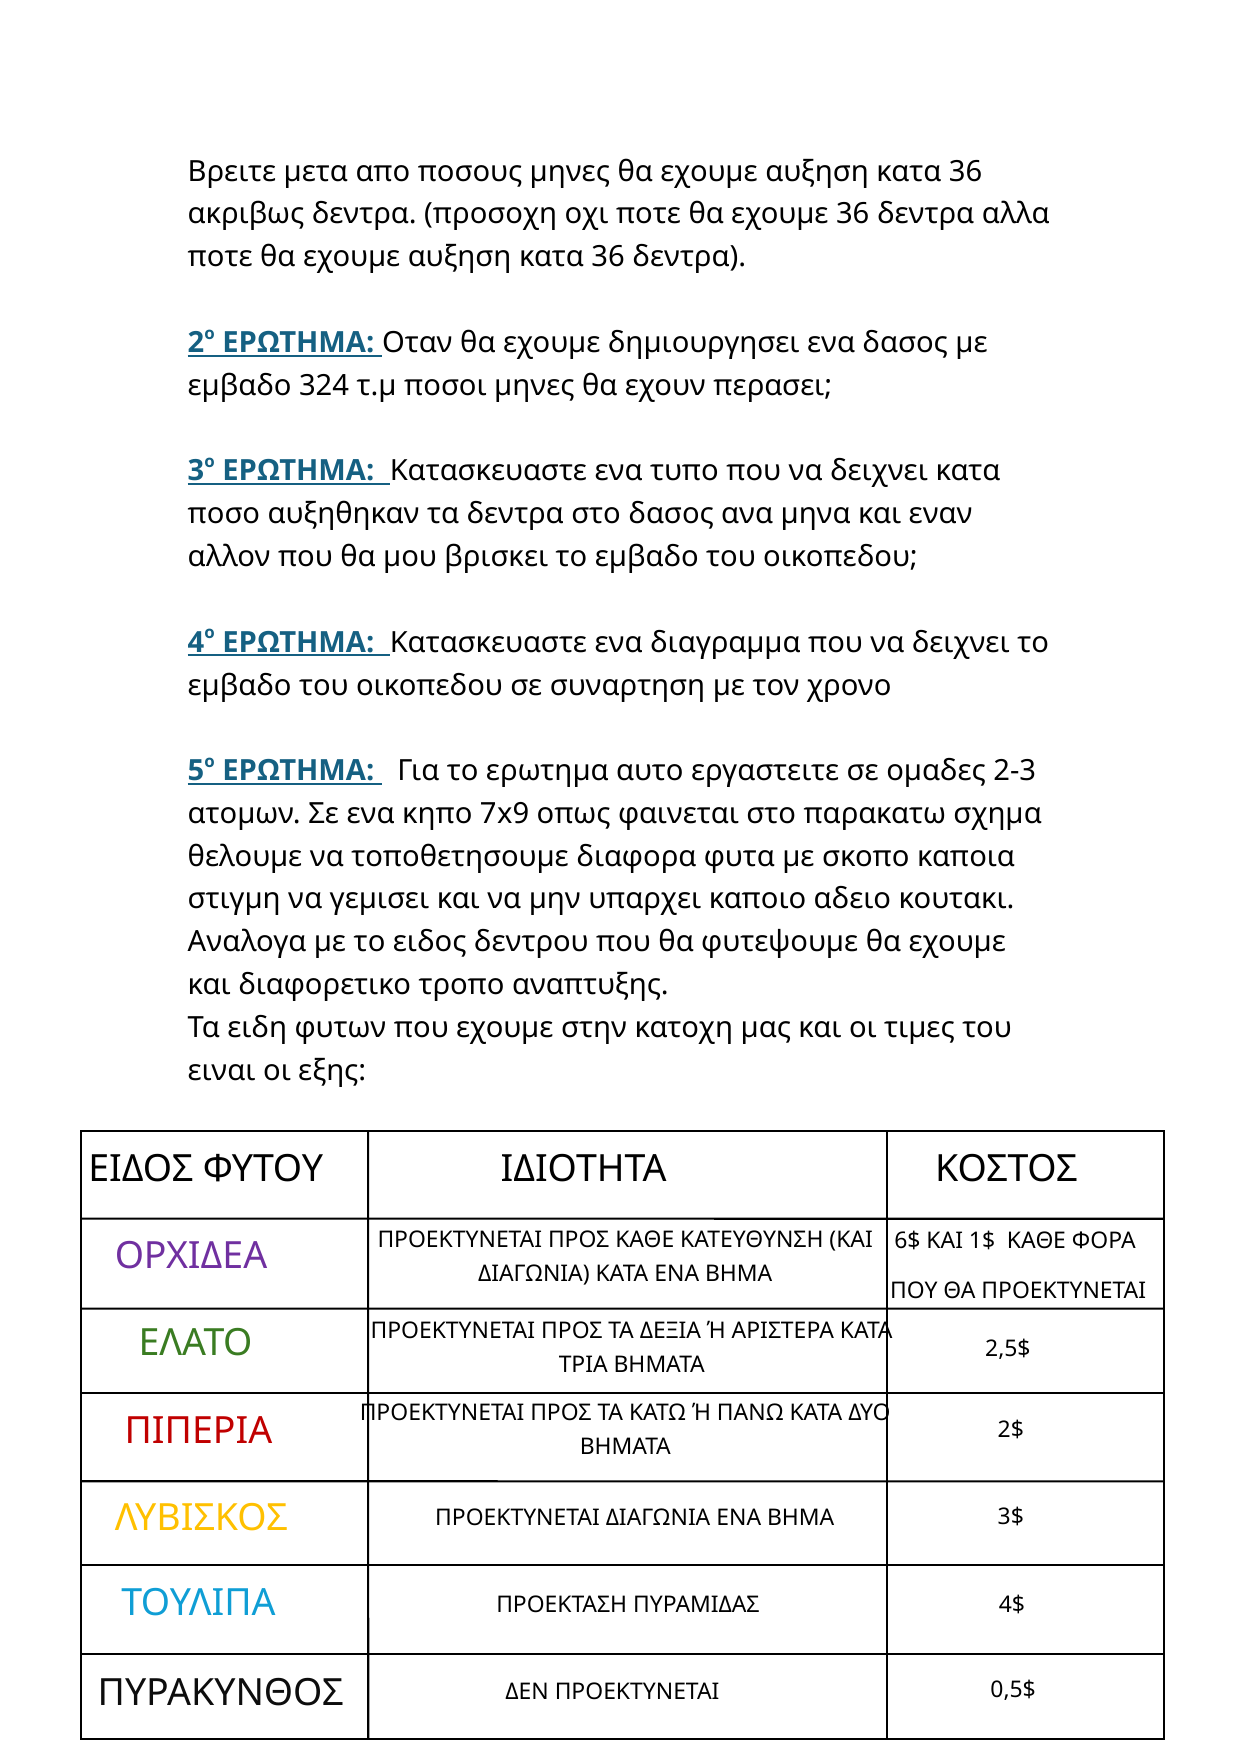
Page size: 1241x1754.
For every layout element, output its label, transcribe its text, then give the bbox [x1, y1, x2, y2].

text Βρειτε μετα απο ποσους μηνες θα εχουμε αυξηση κατα 36 ακριβως δεντρα. (προσοχη οχι ποτε θα εχουμε 36 δεντρα αλλα ποτε θα εχουμε αυξηση κατα 36 δεντρα). [187, 150, 1053, 275]
text Τα ειδη φυτων που εχουμε στην κατοχη μας και οι τιμες του ειναι οι εξης: [187, 1006, 1053, 1089]
text 3ο ΕΡΩΤΗΜΑ: Κατασκευαστε ενα τυπο που να δειχνει κατα ποσο αυξηθηκαν τα δεντρα στο δασος ανα μηνα και εναν αλλον που θα μου βρισκει το εμβαδο του οικοπεδου; [187, 450, 1053, 575]
text 4ο ΕΡΩΤΗΜΑ: Κατασκευαστε ενα διαγραμμα που να δειχνει το εμβαδο του οικοπεδου σε συναρτηση με τον χρονο [187, 621, 1053, 703]
text 5ο ΕΡΩΤΗΜΑ: Για το ερωτημα αυτο εργαστειτε σε ομαδες 2-3 ατομων. Σε ενα κηπο 7x9 οπως φαινεται στο παρακατω σχημα θελουμε να τοποθετησουμε διαφορα φυτα με σκοπο καποια στιγμη να γεμισει και να μην υπαρχει καποιο αδειο κουτακι. [187, 749, 1053, 917]
text Αναλογα με το ειδος δεντρου που θα φυτεψουμε θα εχουμε και διαφορετικο τροπο αναπτυξης. [187, 921, 1053, 1003]
text 2ο ΕΡΩΤΗΜΑ: Οταν θα εχουμε δημιουργησει ενα δασος με εμβαδο 324 τ.μ ποσοι μηνες θα εχουν περασει; [187, 321, 1053, 404]
